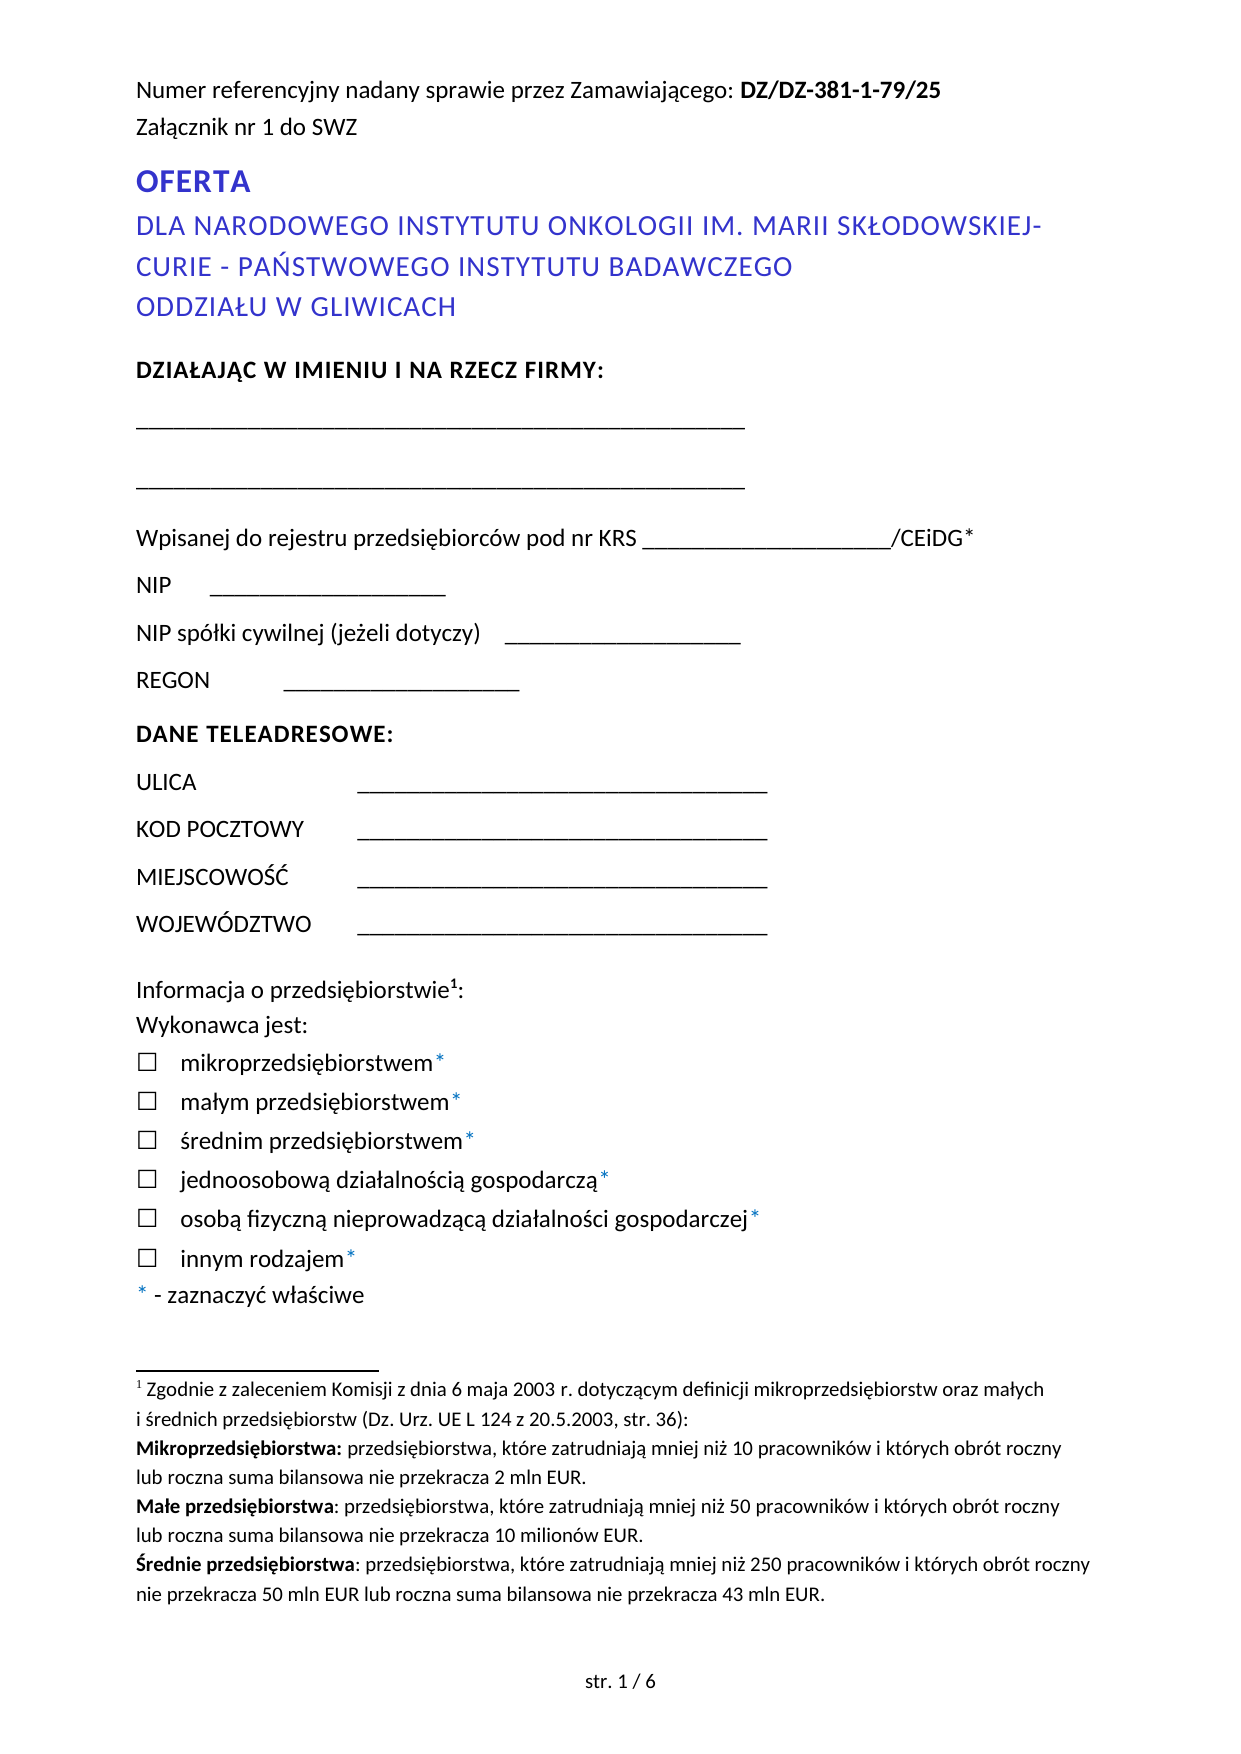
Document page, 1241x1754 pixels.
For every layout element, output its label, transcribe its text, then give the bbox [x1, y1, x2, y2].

text NIP ___________________ [136, 569, 1104, 600]
text Informacja o przedsiębiorstwie: [136, 974, 1104, 1005]
text ☐ osobą fizyczną nieprowadzącą działalności gospodarczej* [136, 1201, 1104, 1235]
text REGON ___________________ [136, 664, 1104, 695]
text _________________________________________________ [136, 462, 1104, 492]
text ☐ małym przedsiębiorstwem* [136, 1084, 1104, 1118]
text DLA NARODOWEGO INSTYTUTU ONKOLOGII IM. MARII SKŁODOWSKIEJ-CURIE - PAŃSTWOWEGO INSTYTUTU BADAWCZEGO ODDZIAŁU W GLIWICACH [136, 207, 1104, 324]
text Wpisanej do rejestru przedsiębiorców pod nr KRS ____________________/CEiDG* [136, 522, 1104, 552]
text ☐ innym rodzajem* [136, 1240, 1104, 1274]
text KOD POCZTOWY _________________________________ [136, 813, 1104, 844]
text ☐ mikroprzedsiębiorstwem* [136, 1044, 1104, 1078]
text DANE TELEADRESOWE: [136, 718, 1104, 749]
text _________________________________________________ [136, 402, 1104, 432]
text OFERTA [136, 160, 1104, 201]
text ☐ średnim przedsiębiorstwem* [136, 1123, 1104, 1157]
text ULICA _________________________________ [136, 766, 1104, 796]
text WOJEWÓDZTWO _________________________________ [136, 908, 1104, 939]
text MIEJSCOWOŚĆ _________________________________ [136, 861, 1104, 891]
text NIP spółki cywilnej (jeżeli dotyczy) ___________________ [136, 617, 1104, 647]
text * - zaznaczyć właściwe [136, 1279, 1104, 1310]
text Wykonawca jest: [136, 1009, 1104, 1040]
text DZIAŁAJĄC W IMIENIU I NA RZECZ FIRMY: [136, 354, 1104, 385]
text ☐ jednoosobową działalnością gospodarczą* [136, 1162, 1104, 1196]
